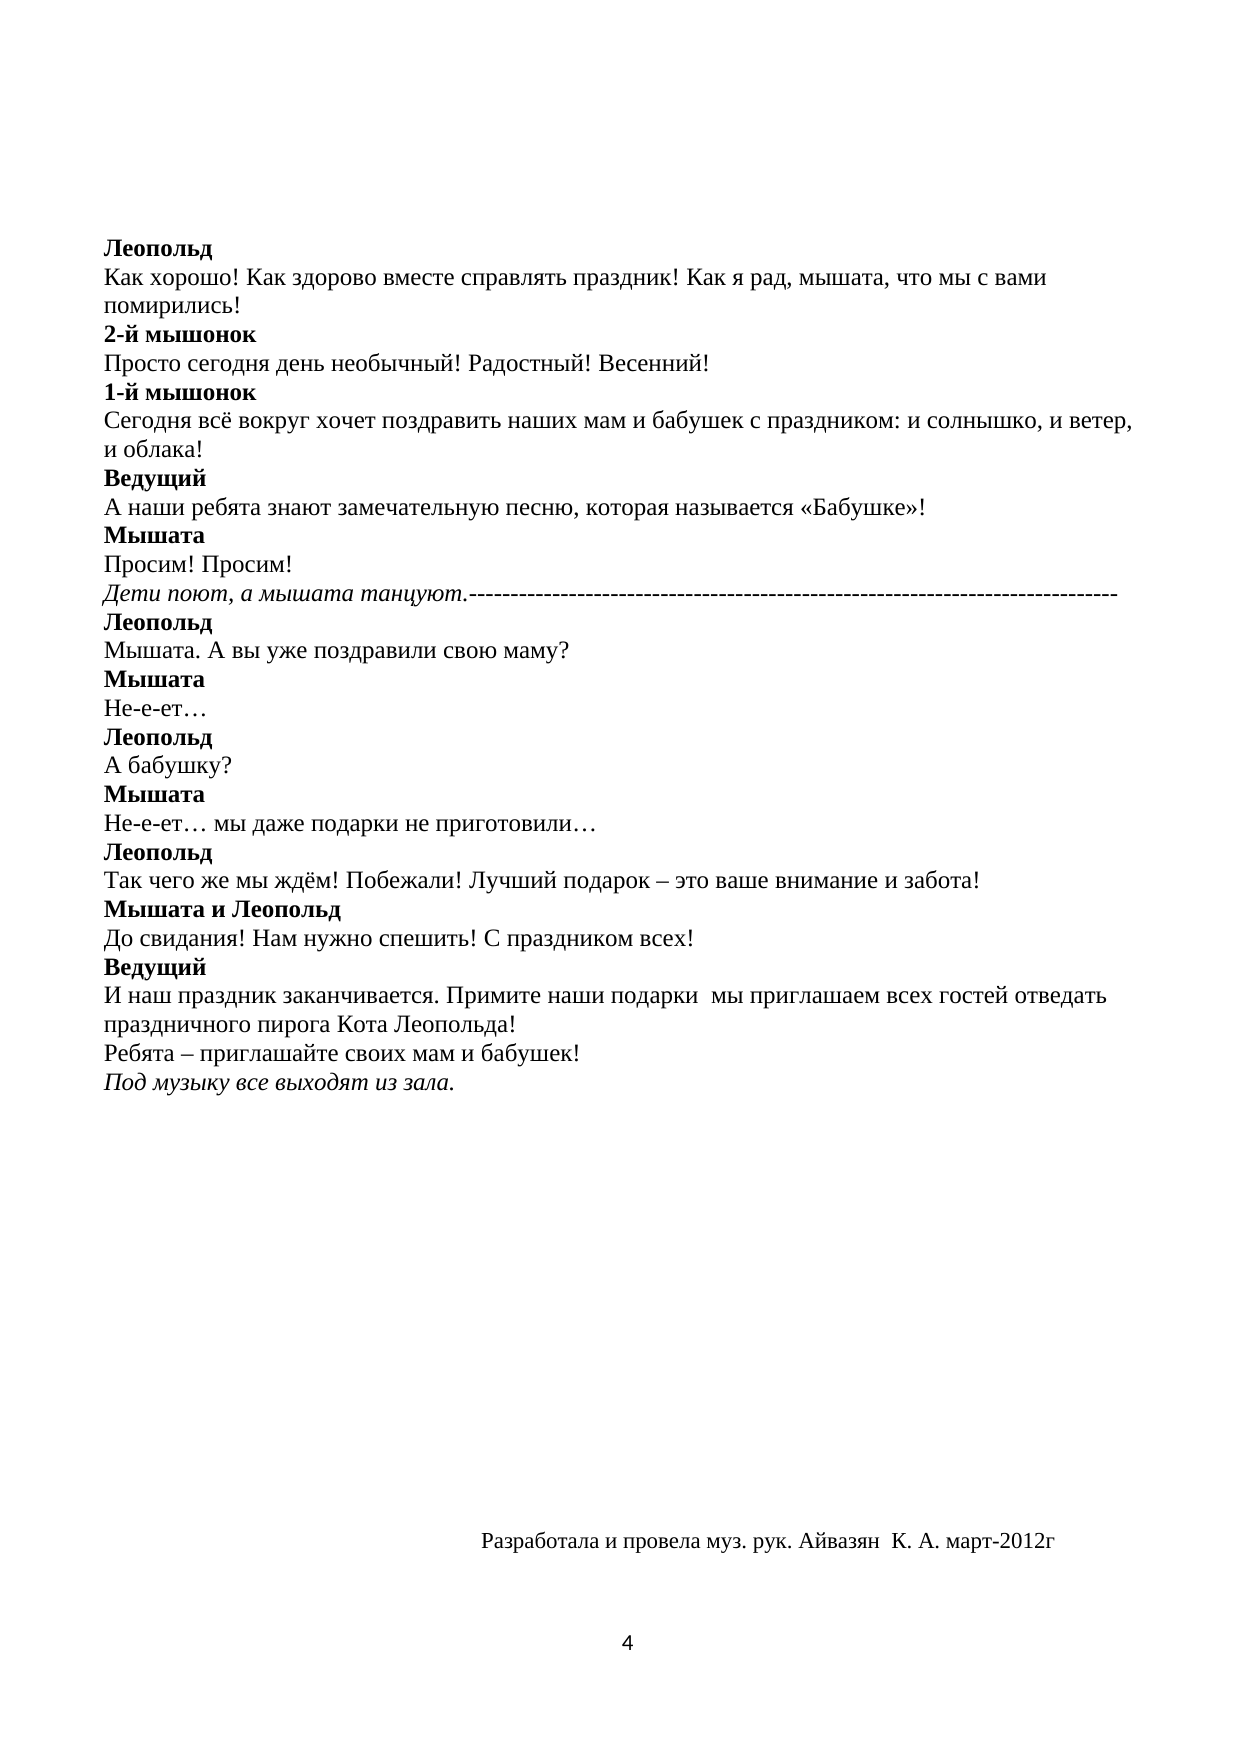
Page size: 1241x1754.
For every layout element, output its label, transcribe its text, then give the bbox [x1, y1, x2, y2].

text А наши ребята знают замечательную песню, которая называется «Бабушке»! [103, 492, 1152, 521]
text Ведущий [103, 463, 1152, 492]
text До свидания! Нам нужно спешить! С праздником всех! [103, 923, 1152, 952]
text Сегодня всё вокруг хочет поздравить наших мам и бабушек с праздником: и солнышко, и ветер, и облака! [103, 406, 1152, 463]
text 1-й мышонок [103, 377, 1152, 406]
text Леопольд [103, 722, 1152, 751]
text Как хорошо! Как здорово вместе справлять праздник! Как я рад, мышата, что мы с вами помирились! [103, 262, 1152, 319]
text Леопольд [103, 837, 1152, 866]
text Мышата [103, 521, 1152, 549]
text Не-е-ет… мы даже подарки не приготовили… [103, 808, 1152, 837]
text А бабушку? [103, 751, 1152, 779]
text Леопольд [103, 607, 1152, 636]
text Леопольд [103, 233, 1152, 262]
text Просто сегодня день необычный! Радостный! Весенний! [103, 348, 1152, 377]
text Так чего же мы ждём! Побежали! Лучший подарок – это ваше внимание и забота! [103, 866, 1152, 894]
text Мышата [103, 664, 1152, 693]
text Дети поют, а мышата танцуют.------------------------------------------------------------------------------ [103, 578, 1152, 607]
text Не-е-ет… [103, 693, 1152, 722]
text 2-й мышонок [103, 319, 1152, 348]
text Мышата [103, 779, 1152, 808]
text Мышата. А вы уже поздравили свою маму? [103, 636, 1152, 664]
table_header Ведущий И наш праздник заканчивается. Примите наши подарки мы приглашаем всех гостей отведать праздничного пирога Кота Леопольда! Ребята – приглашайте своих мам и бабушек! Под музыку все выходят из зала. Разработала и провела муз. рук. Айвазян К. А. март-2012г [104, 952, 1152, 1553]
text Мышата и Леопольд [103, 894, 1152, 923]
text Просим! Просим! [103, 549, 1152, 578]
